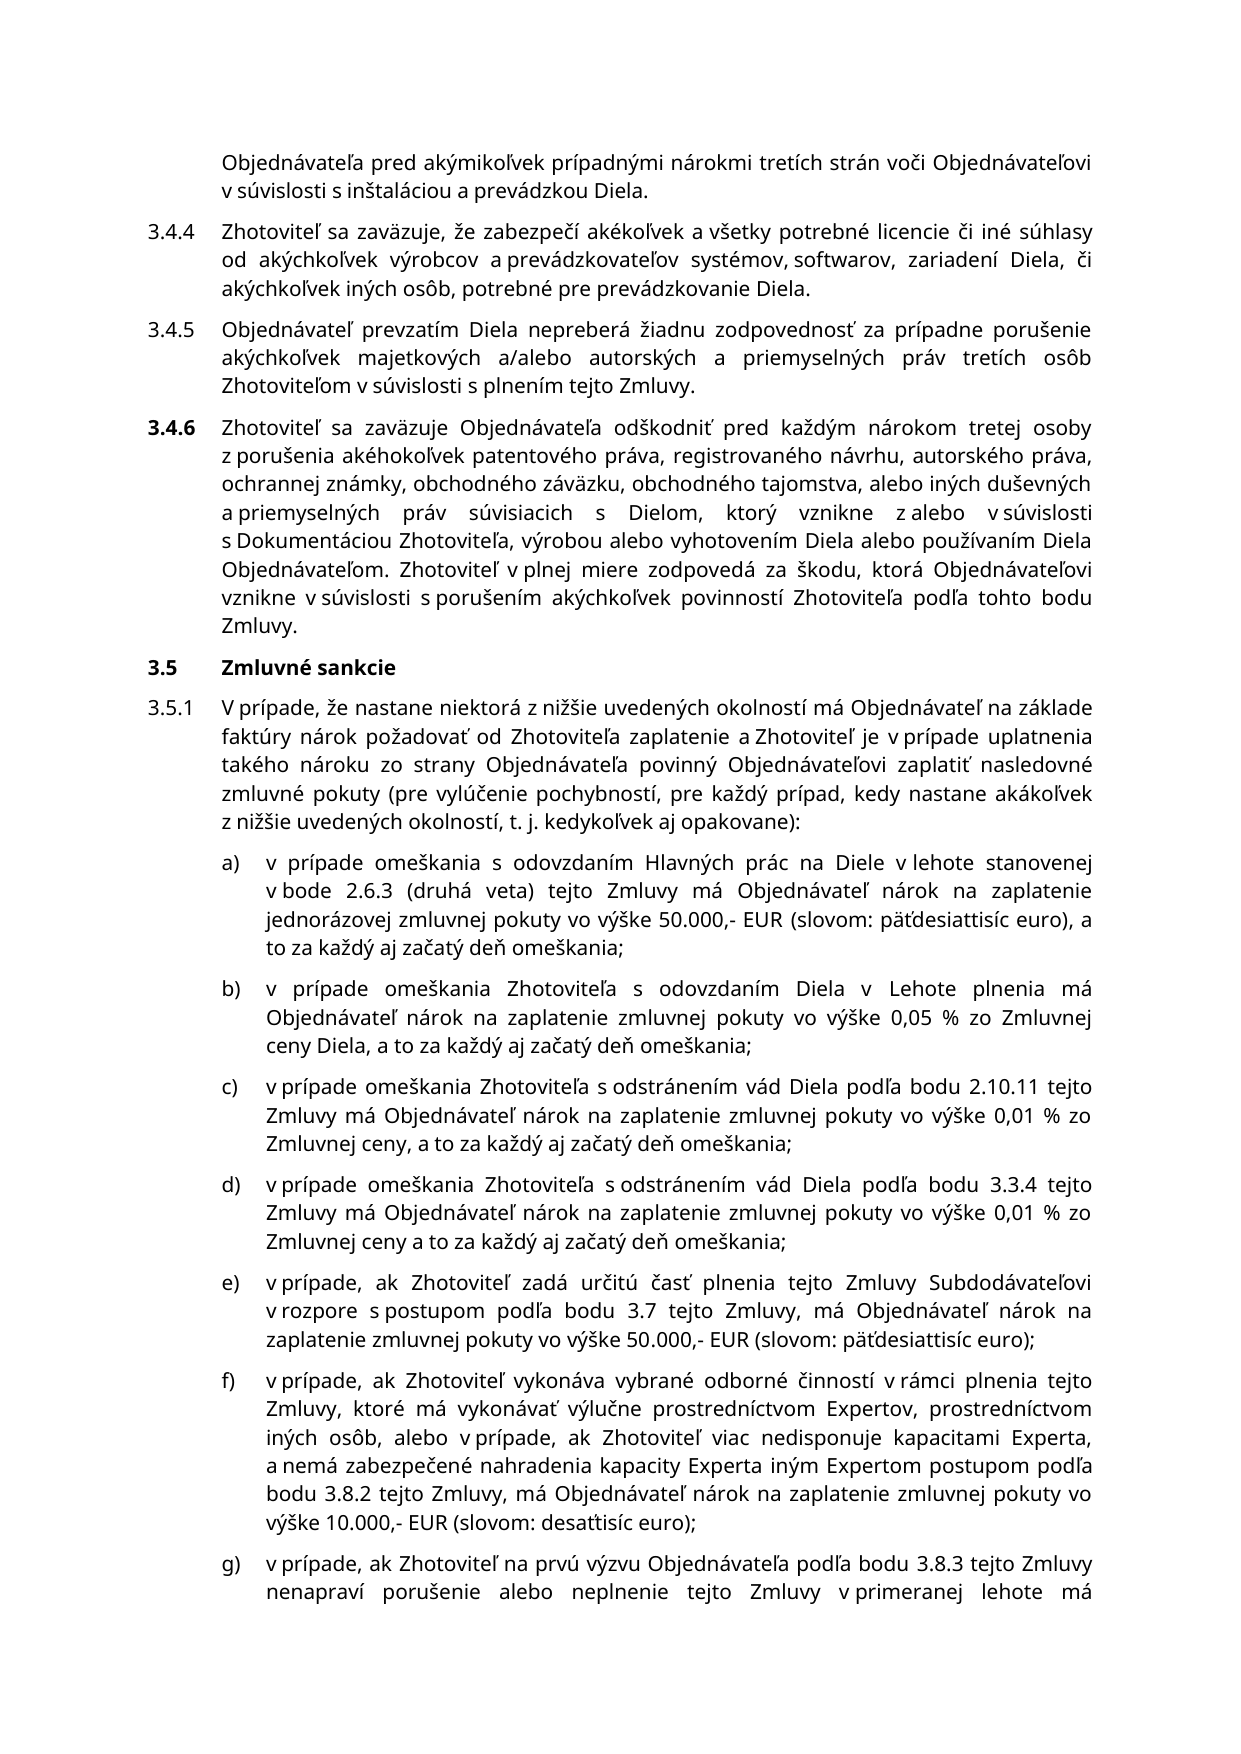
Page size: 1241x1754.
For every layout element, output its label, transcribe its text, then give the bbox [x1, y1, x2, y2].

list Zhotoviteľ sa zaväzuje Objednávateľa odškodniť pred každým nárokom tretej osoby z porušenia akéhokoľvek patentového práva, registrovaného návrhu, autorského práva, ochrannej známky, obchodného záväzku, obchodného tajomstva, alebo iných duševných a priemyselných práv súvisiacich s Dielom, ktorý vznikne z alebo v súvislosti s Dokumentáciou Zhotoviteľa, výrobou alebo vyhotovením Diela alebo používaním Diela Objednávateľom. Zhotoviteľ v plnej miere zodpovedá za škodu, ktorá Objednávateľovi vznikne v súvislosti s porušením akýchkoľvek povinností Zhotoviteľa podľa tohto bodu Zmluvy. [148, 413, 1093, 640]
list Zmluvné sankcie [148, 653, 1093, 681]
list v prípade omeškania Zhotoviteľa s odovzdaním Diela v Lehote plnenia má Objednávateľ nárok na zaplatenie zmluvnej pokuty vo výške 0,05 % zo Zmluvnej ceny Diela, a to za každý aj začatý deň omeškania; [221, 974, 1093, 1060]
list v prípade, ak Zhotoviteľ vykonáva vybrané odborné činností v rámci plnenia tejto Zmluvy, ktoré má vykonávať výlučne prostredníctvom Expertov, prostredníctvom iných osôb, alebo v prípade, ak Zhotoviteľ viac nedisponuje kapacitami Experta, a nemá zabezpečené nahradenia kapacity Experta iným Expertom postupom podľa bodu 3.8.2 tejto Zmluvy, má Objednávateľ nárok na zaplatenie zmluvnej pokuty vo výške 10.000,- EUR (slovom: desaťtisíc euro); [221, 1366, 1093, 1536]
list Zhotoviteľ sa zaväzuje, že zabezpečí akékoľvek a všetky potrebné licencie či iné súhlasy od akýchkoľvek výrobcov a prevádzkovateľov systémov, softwarov, zariadení Diela, či akýchkoľvek iných osôb, potrebné pre prevádzkovanie Diela. [148, 217, 1093, 302]
list v prípade omeškania Zhotoviteľa s odstránením vád Diela podľa bodu 3.3.4 tejto Zmluvy má Objednávateľ nárok na zaplatenie zmluvnej pokuty vo výške 0,01 % zo Zmluvnej ceny a to za každý aj začatý deň omeškania; [221, 1170, 1093, 1255]
list V prípade, že nastane niektorá z nižšie uvedených okolností má Objednávateľ na základe faktúry nárok požadovať od Zhotoviteľa zaplatenie a Zhotoviteľ je v prípade uplatnenia takého nároku zo strany Objednávateľa povinný Objednávateľovi zaplatiť nasledovné zmluvné pokuty (pre vylúčenie pochybností, pre každý prípad, kedy nastane akákoľvek z nižšie uvedených okolností, t. j. kedykoľvek aj opakovane): [148, 693, 1093, 836]
list v prípade, ak Zhotoviteľ zadá určitú časť plnenia tejto Zmluvy Subdodávateľovi v rozpore s postupom podľa bodu 3.7 tejto Zmluvy, má Objednávateľ nárok na zaplatenie zmluvnej pokuty vo výške 50.000,- EUR (slovom: päťdesiattisíc euro); [221, 1268, 1093, 1353]
list v prípade omeškania s odovzdaním Hlavných prác na Diele v lehote stanovenej v bode 2.6.3 (druhá veta) tejto Zmluvy má Objednávateľ nárok na zaplatenie jednorázovej zmluvnej pokuty vo výške 50.000,- EUR (slovom: päťdesiattisíc euro), a to za každý aj začatý deň omeškania; [221, 848, 1093, 962]
list v prípade omeškania Zhotoviteľa s odstránením vád Diela podľa bodu 2.10.11 tejto Zmluvy má Objednávateľ nárok na zaplatenie zmluvnej pokuty vo výške 0,01 % zo Zmluvnej ceny, a to za každý aj začatý deň omeškania; [221, 1072, 1093, 1158]
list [148, 148, 1093, 204]
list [221, 1549, 1093, 1606]
list Objednávateľ prevzatím Diela nepreberá žiadnu zodpovednosť za prípadne porušenie akýchkoľvek majetkových a/alebo autorských a priemyselných práv tretích osôb Zhotoviteľom v súvislosti s plnením tejto Zmluvy. [148, 315, 1093, 400]
